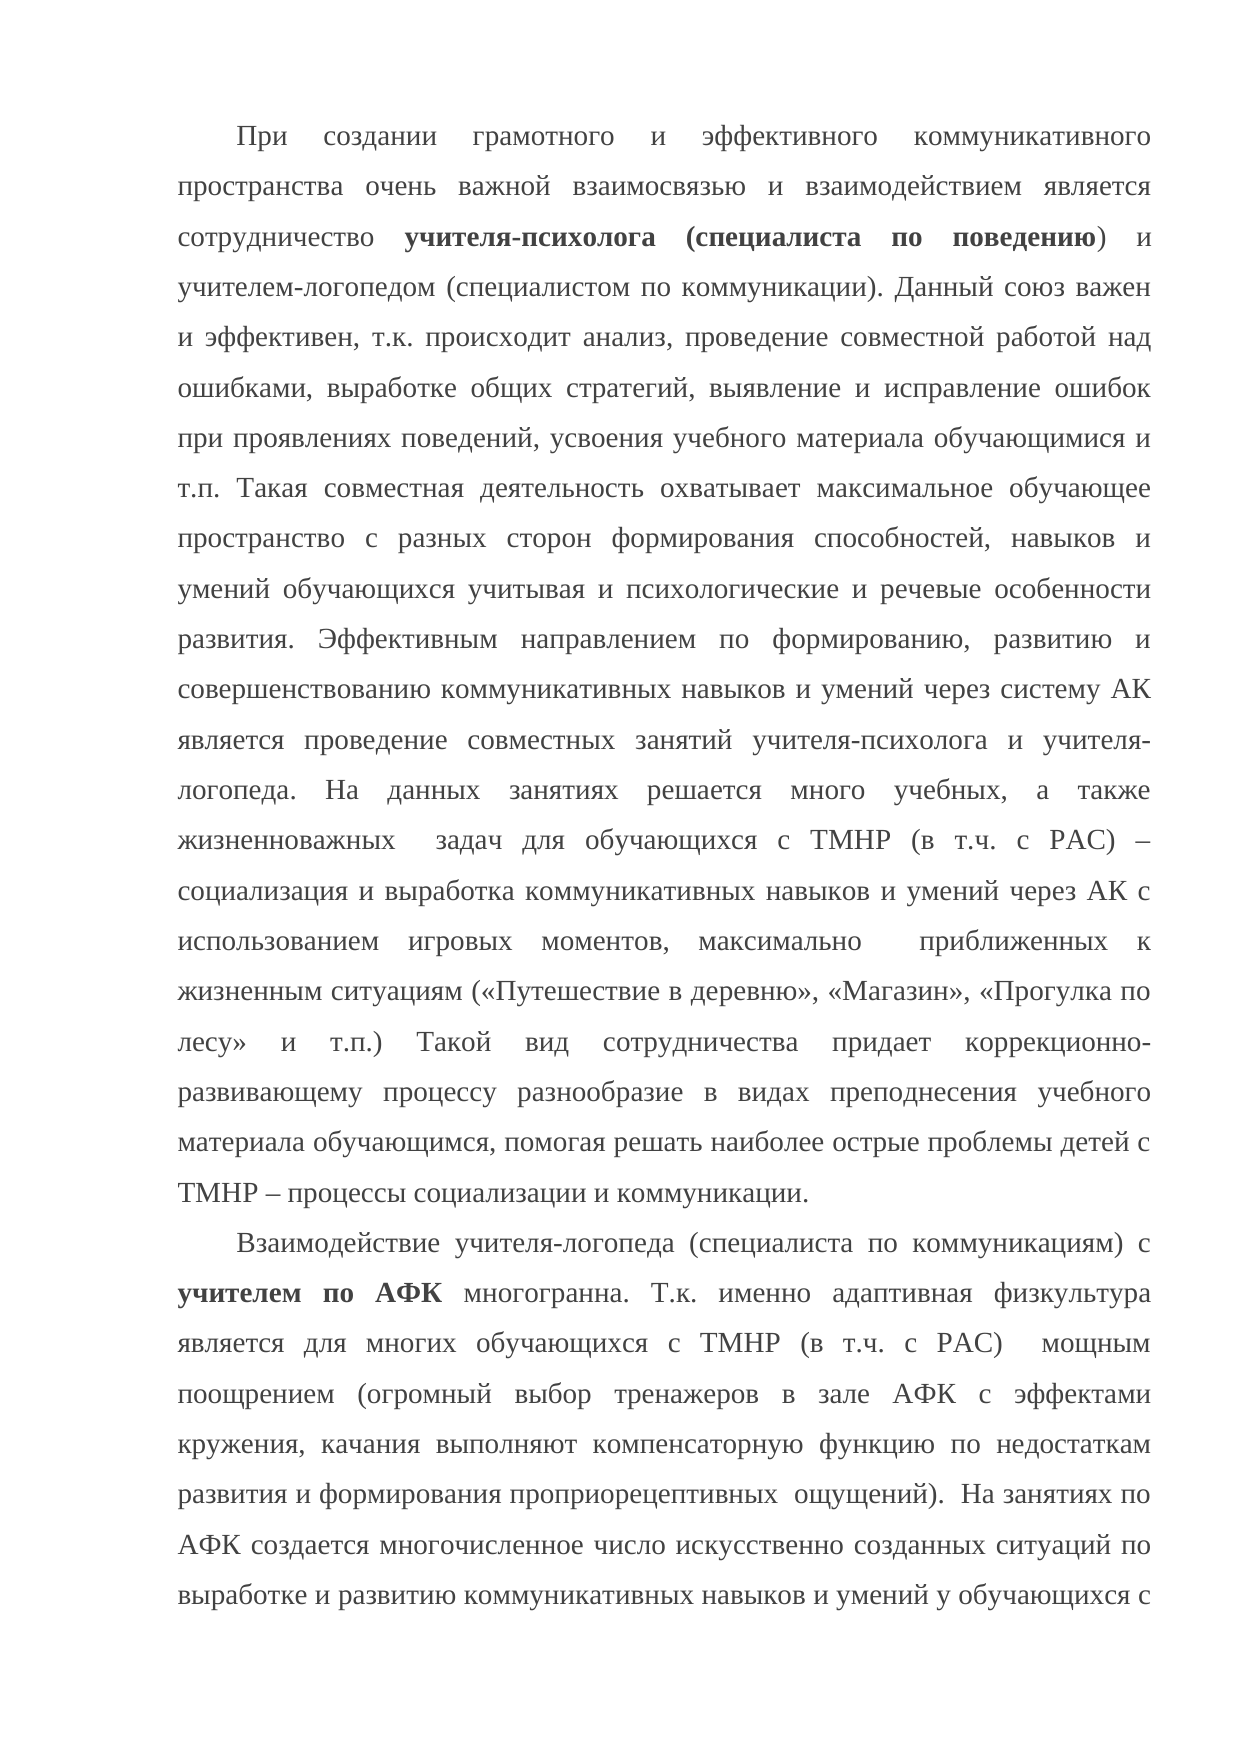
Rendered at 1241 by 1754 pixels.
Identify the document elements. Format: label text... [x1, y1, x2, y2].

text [177, 1225, 1152, 1611]
text При создании грамотного и эффективного коммуникативного пространства очень важной взаимосвязью и взаимодействием является сотрудничество учителя-психолога (специалиста по поведению) и учителем-логопедом (специалистом по коммуникации). Данный союз важен и эффективен, т.к. происходит анализ, проведение совместной работой над ошибками, выработке общих стратегий, выявление и исправление ошибок при проявлениях поведений, усвоения учебного материала обучающимися и т.п. Такая совместная деятельность охватывает максимальное обучающее пространство с разных сторон формирования способностей, навыков и умений обучающихся учитывая и психологические и речевые особенности развития. Эффективным направлением по формированию, развитию и совершенствованию коммуникативных навыков и умений через систему АК является проведение совместных занятий учителя-психолога и учителя-логопеда. На данных занятиях решается много учебных, а также жизненноважных задач для обучающихся с ТМНР (в т.ч. с РАС) –социализация и выработка коммуникативных навыков и умений через АК с использованием игровых моментов, максимально приближенных к жизненным ситуациям («Путешествие в деревню», «Магазин», «Прогулка по лесу» и т.п.) Такой вид сотрудничества придает коррекционно-развивающему процессу разнообразие в видах преподнесения учебного материала обучающимся, помогая решать наиболее острые проблемы детей с ТМНР – процессы социализации и коммуникации. [177, 118, 1152, 1208]
